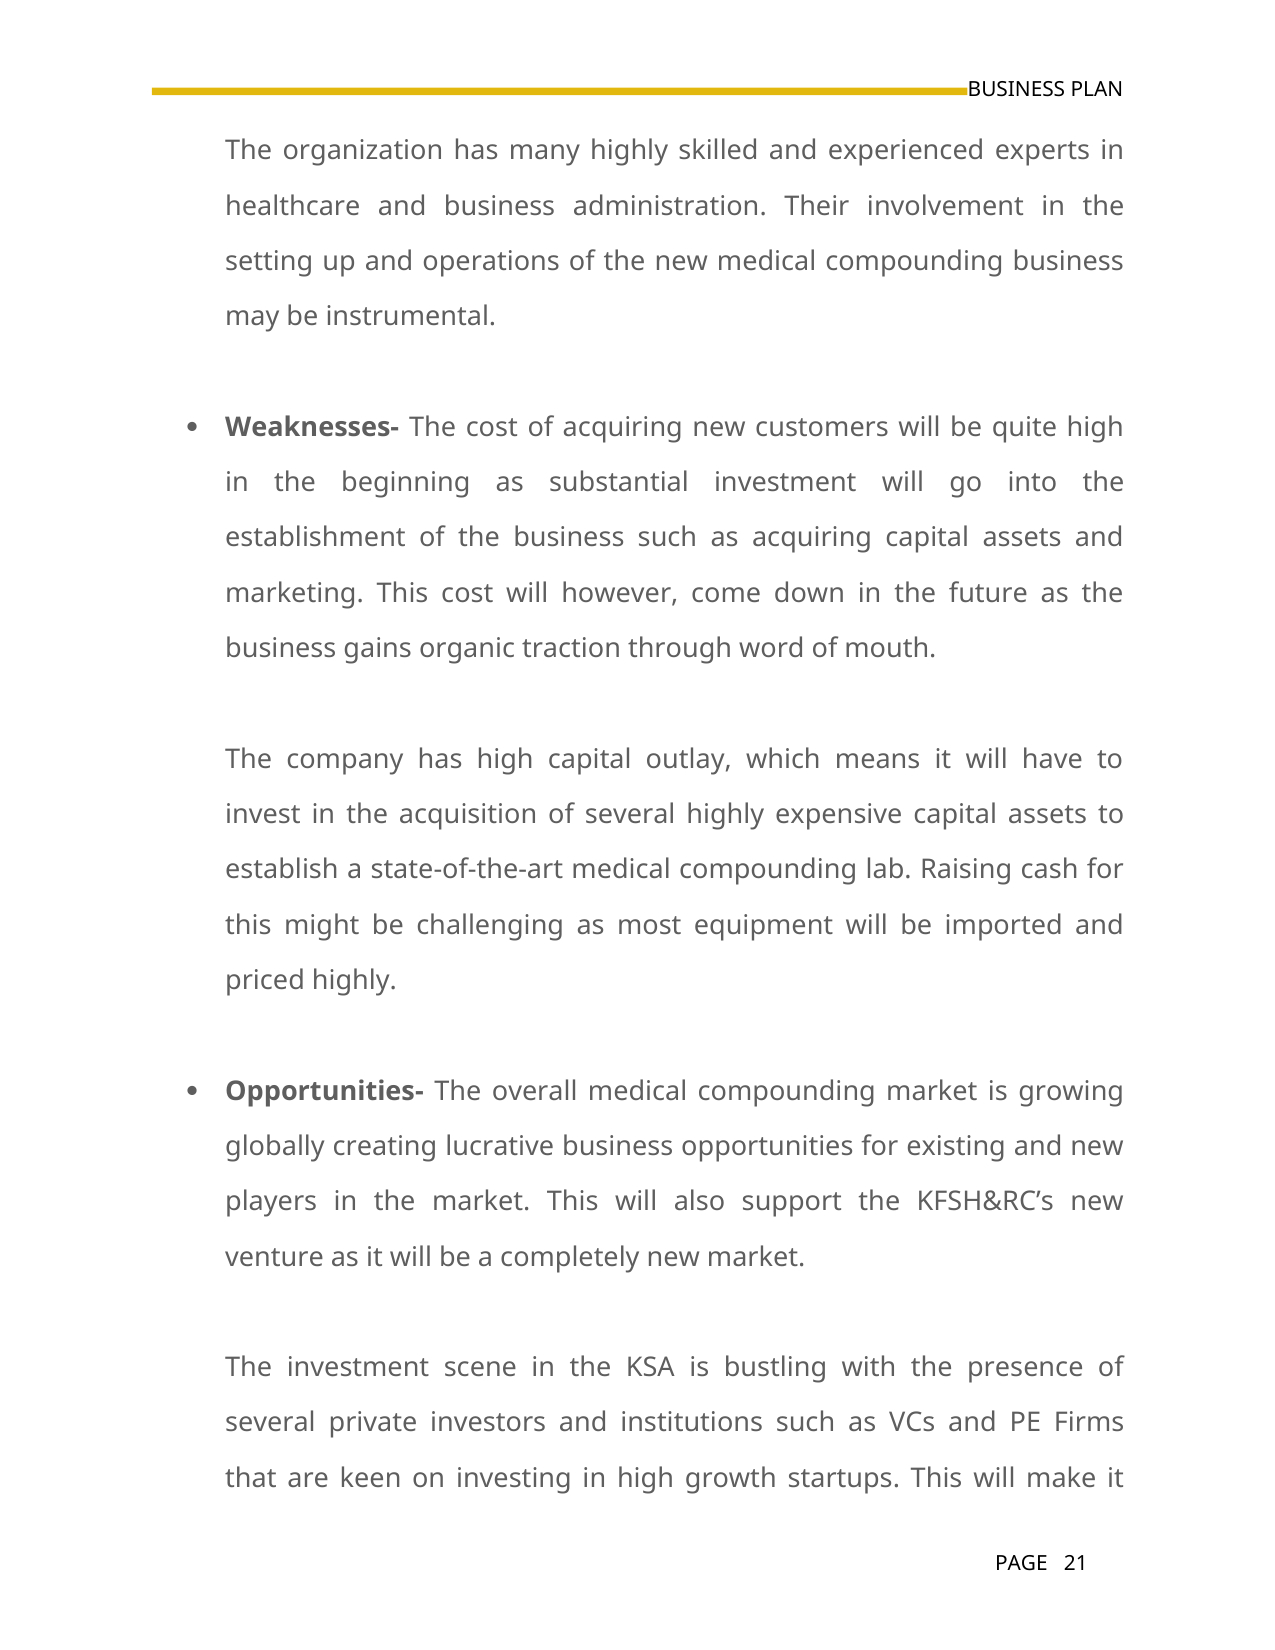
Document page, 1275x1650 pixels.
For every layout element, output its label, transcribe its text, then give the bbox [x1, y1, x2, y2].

list The organization has many highly skilled and experienced experts in healthcare and business administration. Their involvement in the setting up and operations of the new medical compounding business may be instrumental. [225, 131, 1125, 333]
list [225, 1348, 1125, 1495]
list Weaknesses- The cost of acquiring new customers will be quite high in the beginning as substantial investment will go into the establishment of the business such as acquiring capital assets and marketing. This cost will however, come down in the future as the business gains organic traction through word of mouth. [187, 407, 1125, 665]
list The company has high capital outlay, which means it will have to invest in the acquisition of several highly expensive capital assets to establish a state-of-the-art medical compounding lab. Raising cash for this might be challenging as most equipment will be imported and priced highly. [225, 684, 1125, 997]
list Opportunities- The overall medical compounding market is growing globally creating lucrative business opportunities for existing and new players in the market. This will also support the KFSH&RC’s new venture as it will be a completely new market. [187, 1071, 1125, 1274]
